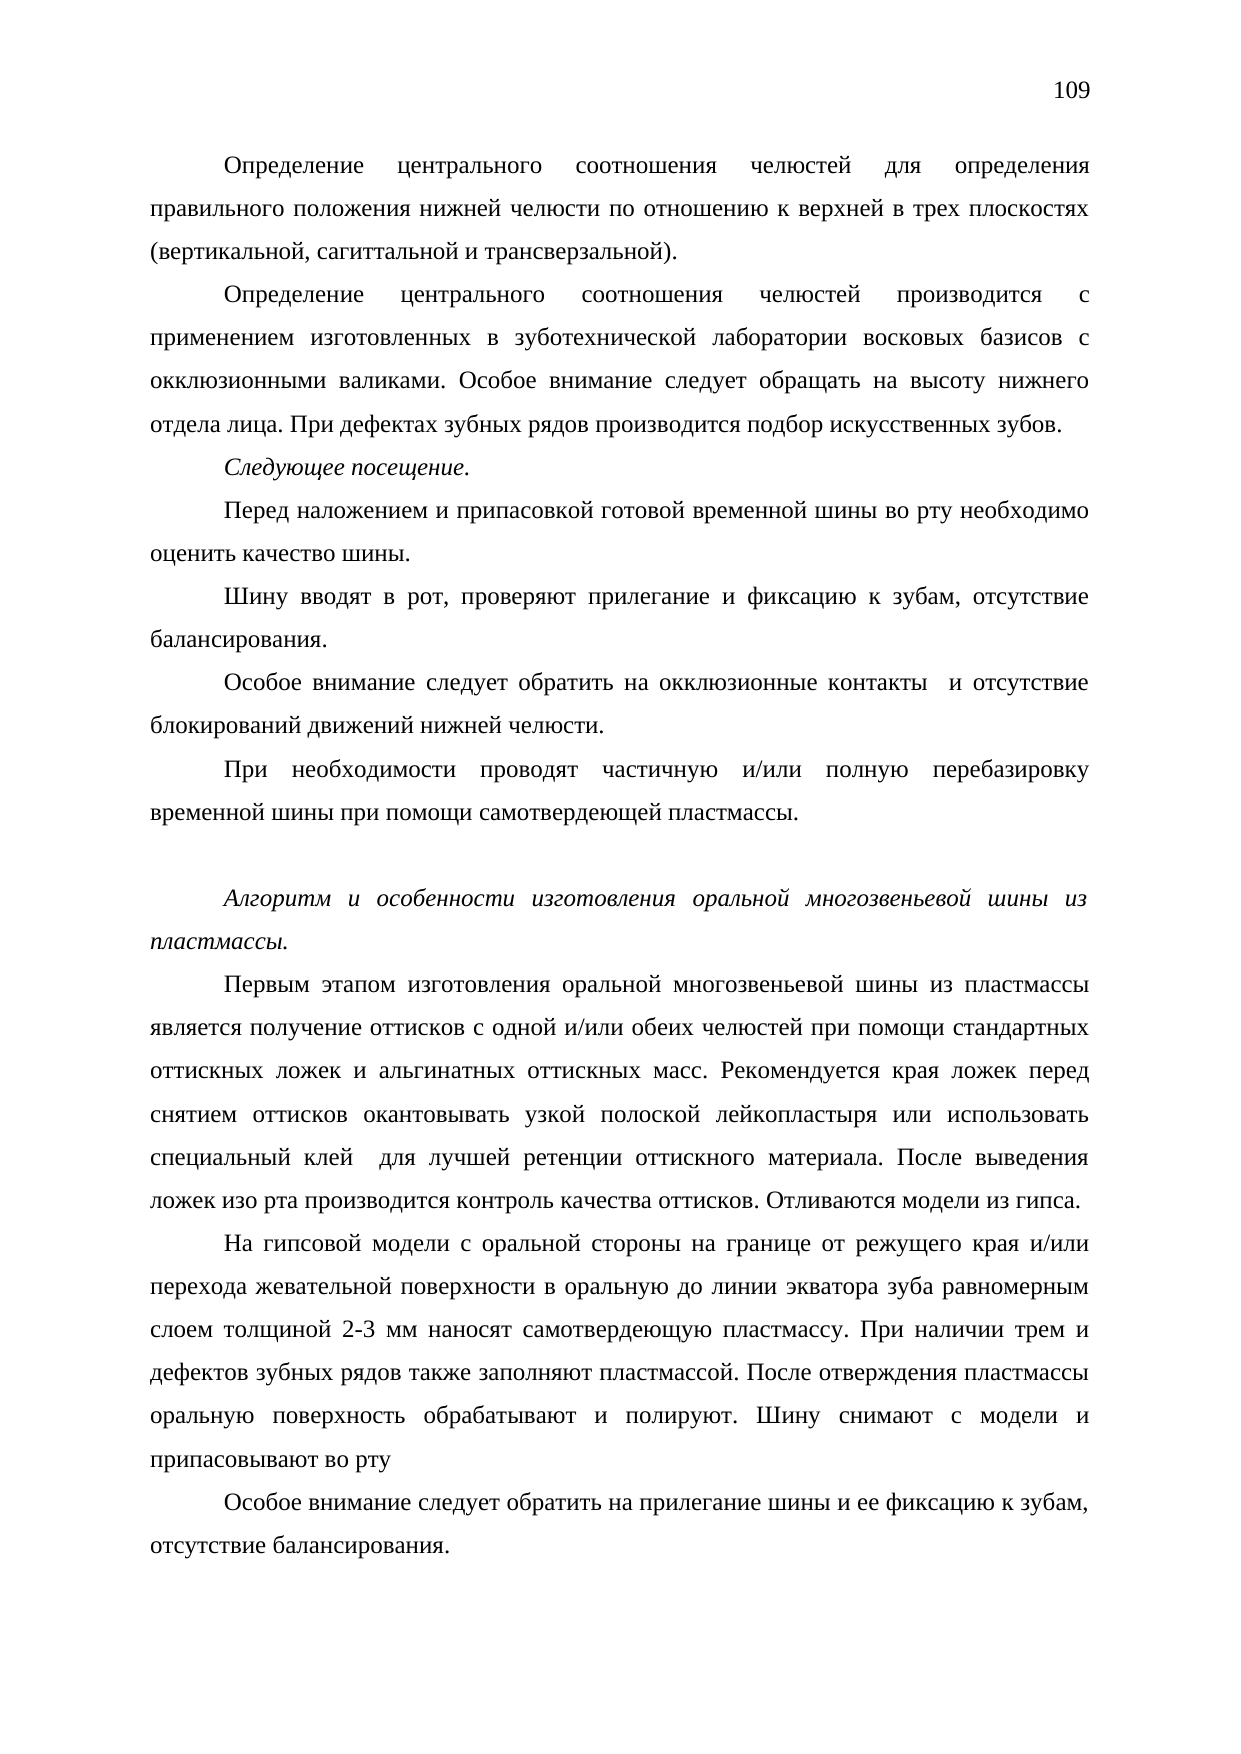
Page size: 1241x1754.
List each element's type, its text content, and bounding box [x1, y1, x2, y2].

text При необходимости проводят частичную и/или полную перебазировку временной шины при помощи самотвердеющей пластмассы. [150, 754, 1090, 826]
text Следующее посещение. [150, 452, 1090, 481]
text Алгоритм и особенности изготовления оральной многозвеньевой шины из пластмассы. [150, 883, 1090, 955]
text Определение центрального соотношения челюстей производится с применением изготовленных в зуботехнической лаборатории восковых базисов с окклюзионными валиками. Особое внимание следует обращать на высоту нижнего отдела лица. При дефектах зубных рядов производится подбор искусственных зубов. [150, 279, 1090, 437]
text Перед наложением и припасовкой готовой временной шины во рту необходимо оценить качество шины. [150, 495, 1090, 567]
text Особое внимание следует обратить на окклюзионные контакты и отсутствие блокирований движений нижней челюсти. [150, 667, 1090, 739]
text Первым этапом изготовления оральной многозвеньевой шины из пластмассы является получение оттисков с одной и/или обеих челюстей при помощи стандартных оттискных ложек и альгинатных оттискных масс. Рекомендуется края ложек перед снятием оттисков окантовывать узкой полоской лейкопластыря или использовать специальный клей для лучшей ретенции оттискного материала. После выведения ложек изо рта производится контроль качества оттисков. Отливаются модели из гипса. [150, 969, 1090, 1214]
text Шину вводят в рот, проверяют прилегание и фиксацию к зубам, отсутствие балансирования. [150, 581, 1090, 653]
text На гипсовой модели с оральной стороны на границе от режущего края и/или перехода жевательной поверхности в оральную до линии экватора зуба равномерным слоем толщиной 2-3 мм наносят самотвердеющую пластмассу. При наличии трем и дефектов зубных рядов также заполняют пластмассой. После отверждения пластмассы оральную поверхность обрабатывают и полируют. Шину снимают с модели и припасовывают во рту [150, 1228, 1090, 1472]
text Особое внимание следует обратить на прилегание шины и ее фиксацию к зубам, отсутствие балансирования. [150, 1487, 1090, 1559]
text Определение центрального соотношения челюстей для определения правильного положения нижней челюсти по отношению к верхней в трех плоскостях (вертикальной, сагиттальной и трансверзальной). [150, 150, 1090, 265]
